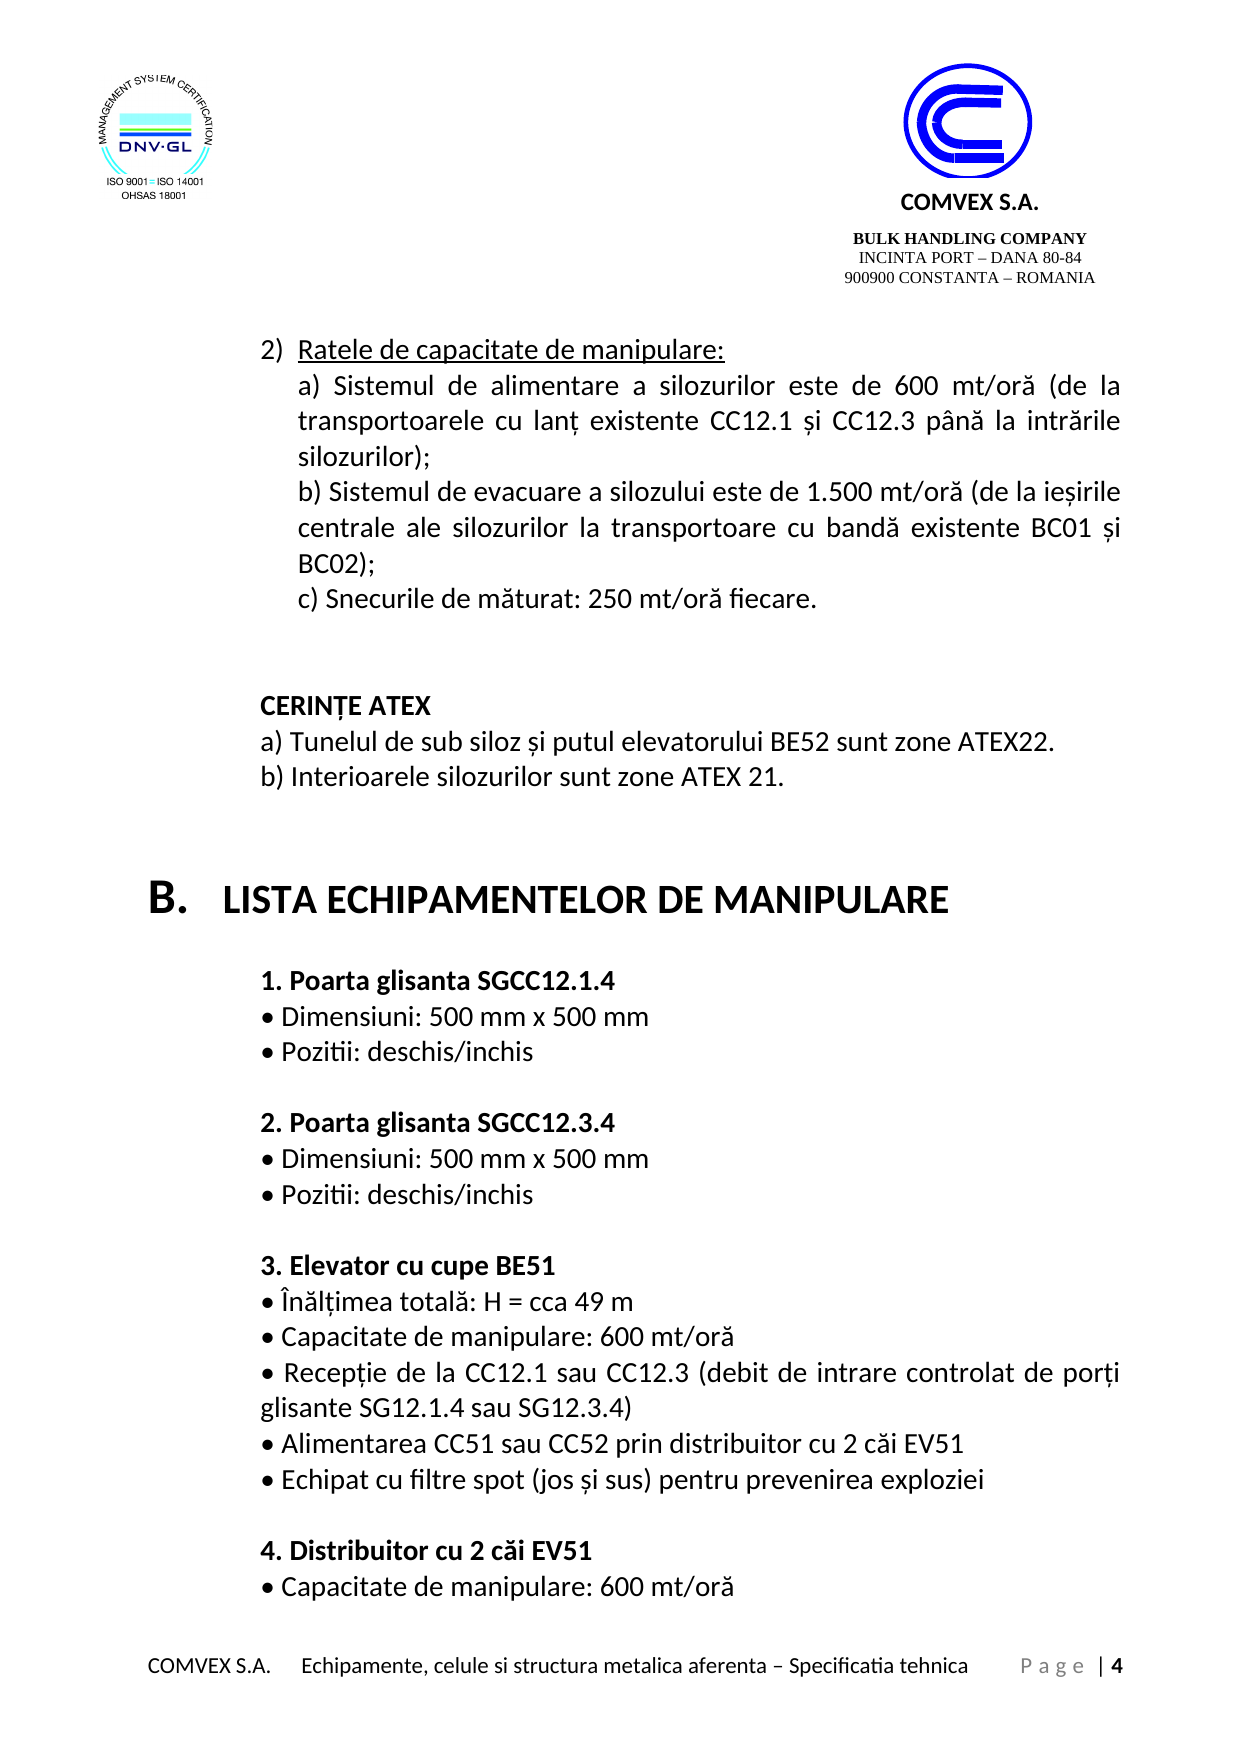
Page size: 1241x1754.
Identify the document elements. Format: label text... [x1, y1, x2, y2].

list 3. Elevator cu cupe BE51 [260, 1247, 1122, 1283]
list • Pozitii: deschis/inchis [260, 1033, 1122, 1069]
list Ratele de capacitate de manipulare: [260, 331, 1122, 367]
list c) Snecurile de măturat: 250 mt/oră fiecare. [298, 580, 1122, 616]
list b) Interioarele silozurilor sunt zone ATEX 21. [260, 758, 1122, 794]
list • Alimentarea CC51 sau CC52 prin distribuitor cu 2 căi EV51 [260, 1425, 1122, 1461]
list • Pozitii: deschis/inchis [260, 1176, 1122, 1211]
list b) Sistemul de evacuare a silozului este de 1.500 mt/oră (de la ieșirile centrale ale silozurilor la transportoare cu bandă existente BC01 și BC02); [298, 473, 1122, 580]
list • Capacitate de manipulare: 600 mt/oră [260, 1568, 1122, 1603]
list • Echipat cu filtre spot (jos și sus) pentru prevenirea exploziei [260, 1461, 1122, 1496]
list • Capacitate de manipulare: 600 mt/oră [260, 1318, 1122, 1354]
list • Dimensiuni: 500 mm x 500 mm [260, 998, 1122, 1033]
list • Înălțimea totală: H = cca 49 m [260, 1283, 1122, 1318]
list 2. Poarta glisanta SGCC12.3.4 [260, 1104, 1122, 1140]
list • Recepție de la CC12.1 sau CC12.3 (debit de intrare controlat de porți glisante SG12.1.4 sau SG12.3.4) [260, 1354, 1122, 1425]
list CERINȚE ATEX [260, 687, 1122, 723]
picture [98, 75, 213, 199]
list a) Sistemul de alimentare a silozurilor este de 600 mt/oră (de la transportoarele cu lanț existente CC12.1 și CC12.3 până la intrările silozurilor); [298, 367, 1122, 473]
list 4. Distribuitor cu 2 căi EV51 [260, 1532, 1122, 1568]
list LISTA ECHIPAMENTELOR DE MANIPULARE [148, 865, 1122, 926]
list a) Tunelul de sub siloz și putul elevatorului BE52 sunt zone ATEX22. [260, 723, 1122, 758]
list • Dimensiuni: 500 mm x 500 mm [260, 1140, 1122, 1176]
list 1. Poarta glisanta SGCC12.1.4 [260, 962, 1122, 998]
